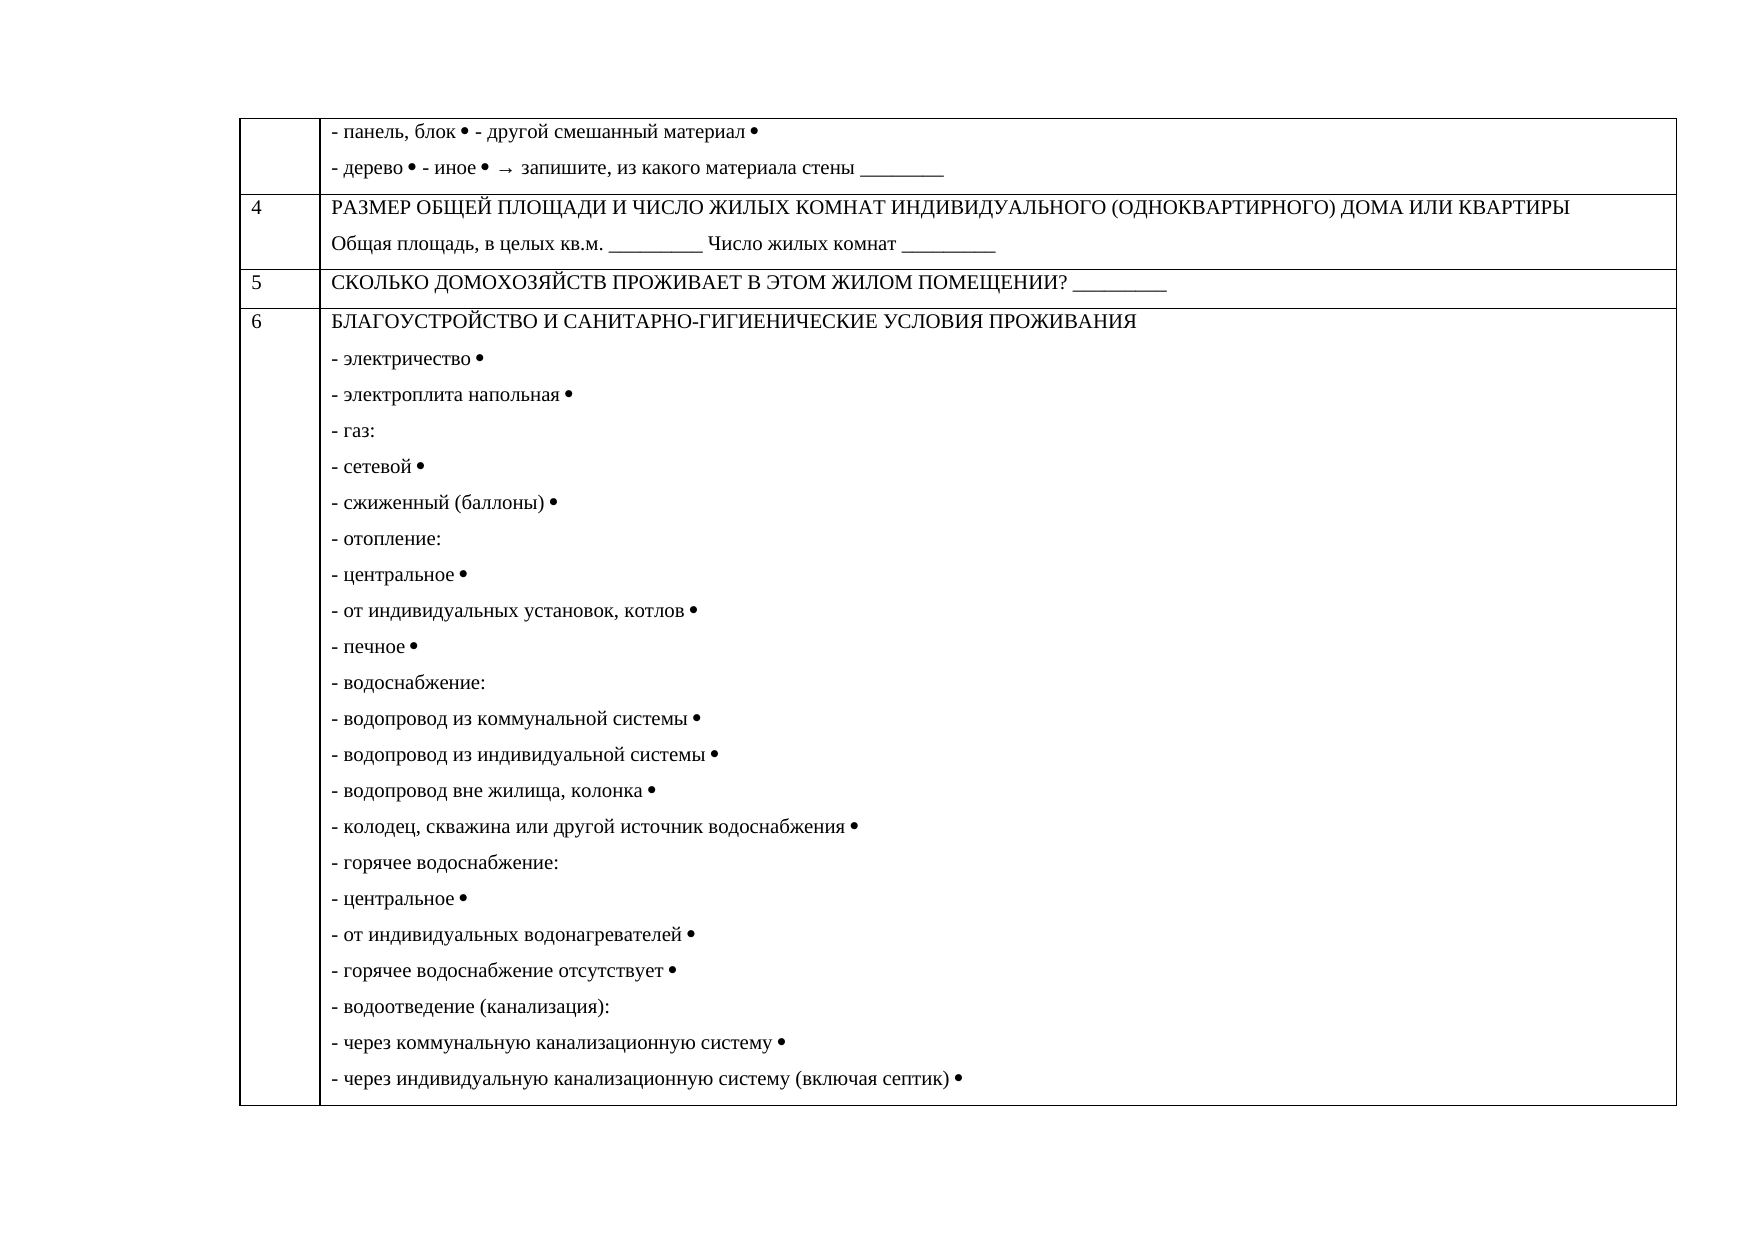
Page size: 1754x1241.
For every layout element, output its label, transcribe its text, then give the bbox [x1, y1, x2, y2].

table_cell 3 [241, 119, 319, 193]
table_cell 4 [241, 195, 319, 269]
table_cell СКОЛЬКО ДОМОХОЗЯЙСТВ ПРОЖИВАЕТ В ЭТОМ ЖИЛОМ ПОМЕЩЕНИИ? _________ [321, 270, 1676, 308]
table_cell РАЗМЕР ОБЩЕЙ ПЛОЩАДИ И ЧИСЛО ЖИЛЫХ КОМНАТ ИНДИВИДУАЛЬНОГО (ОДНОКВАРТИРНОГО) ДОМА ИЛИ КВАРТИРЫ Общая площадь, в целых кв.м. _________ Число жилых комнат _________ [321, 195, 1676, 269]
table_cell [321, 309, 1676, 1104]
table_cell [321, 119, 1676, 193]
table_cell 5 [241, 270, 319, 308]
table_cell 6 [241, 309, 319, 1104]
